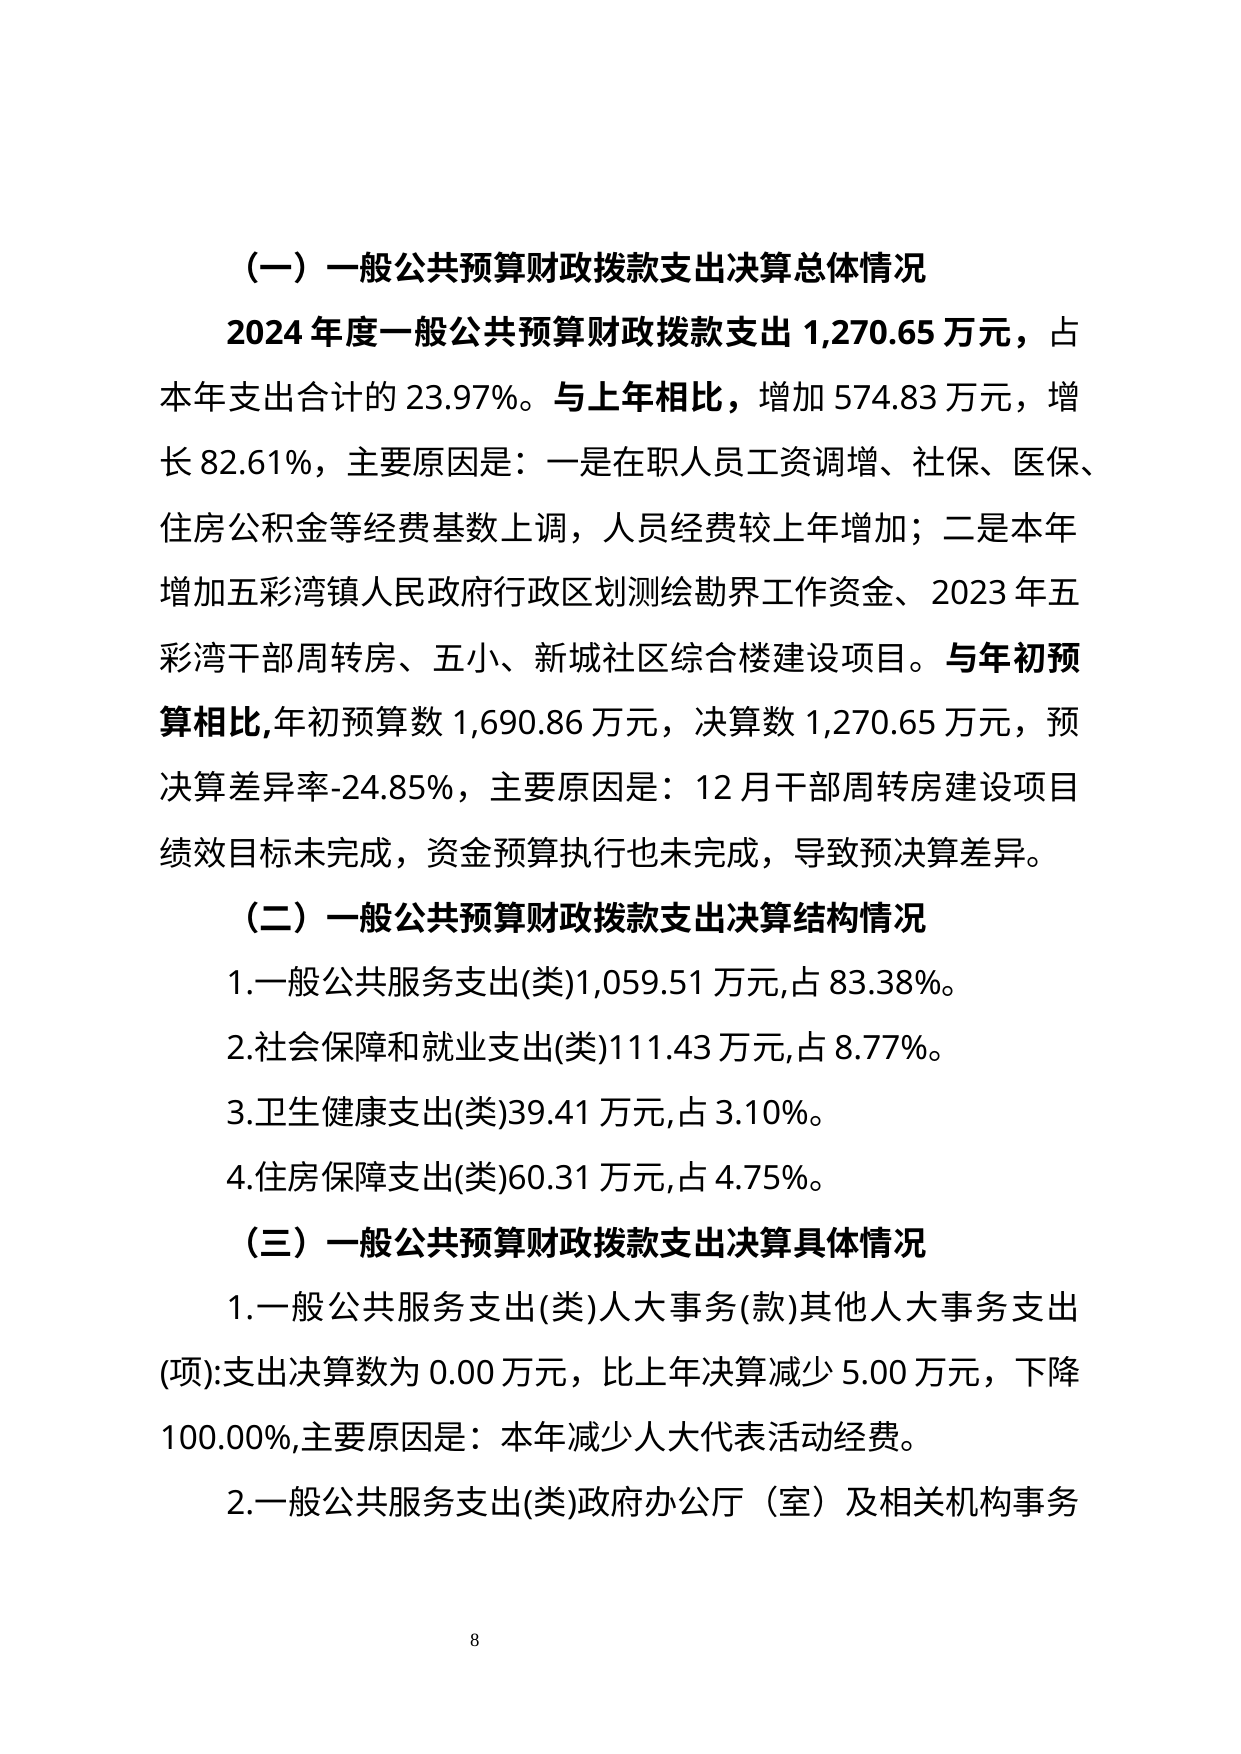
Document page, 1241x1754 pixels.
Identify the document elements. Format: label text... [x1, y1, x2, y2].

text 4.住房保障支出(类)60.31万元,占4.75%。 [159, 1143, 1081, 1208]
text 2024年度一般公共预算财政拨款支出1,270.65万元，占本年支出合计的23.97%。与上年相比，增加574.83万元，增长82.61%，主要原因是：一是在职人员工资调增、社保、医保、住房公积金等经费基数上调，人员经费较上年增加；二是本年增加五彩湾镇人民政府行政区划测绘勘界工作资金、2023年五彩湾干部周转房、五小、新城社区综合楼建设项目。与年初预算相比,年初预算数1,690.86万元，决算数1,270.65万元，预决算差异率-24.85%，主要原因是：12月干部周转房建设项目绩效目标未完成，资金预算执行也未完成，导致预决算差异。 [159, 298, 1081, 883]
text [159, 1468, 1081, 1533]
text （二）一般公共预算财政拨款支出决算结构情况 [159, 883, 1081, 948]
text （一）一般公共预算财政拨款支出决算总体情况 [159, 233, 1081, 298]
text 3.卫生健康支出(类)39.41万元,占3.10%。 [159, 1078, 1081, 1143]
text （三）一般公共预算财政拨款支出决算具体情况 [159, 1208, 1081, 1273]
text 2.社会保障和就业支出(类)111.43万元,占8.77%。 [159, 1013, 1081, 1078]
text 1.一般公共服务支出(类)人大事务(款)其他人大事务支出(项):支出决算数为0.00万元，比上年决算减少5.00万元，下降100.00%,主要原因是：本年减少人大代表活动经费。 [159, 1273, 1081, 1468]
text 1.一般公共服务支出(类)1,059.51万元,占83.38%。 [159, 948, 1081, 1013]
